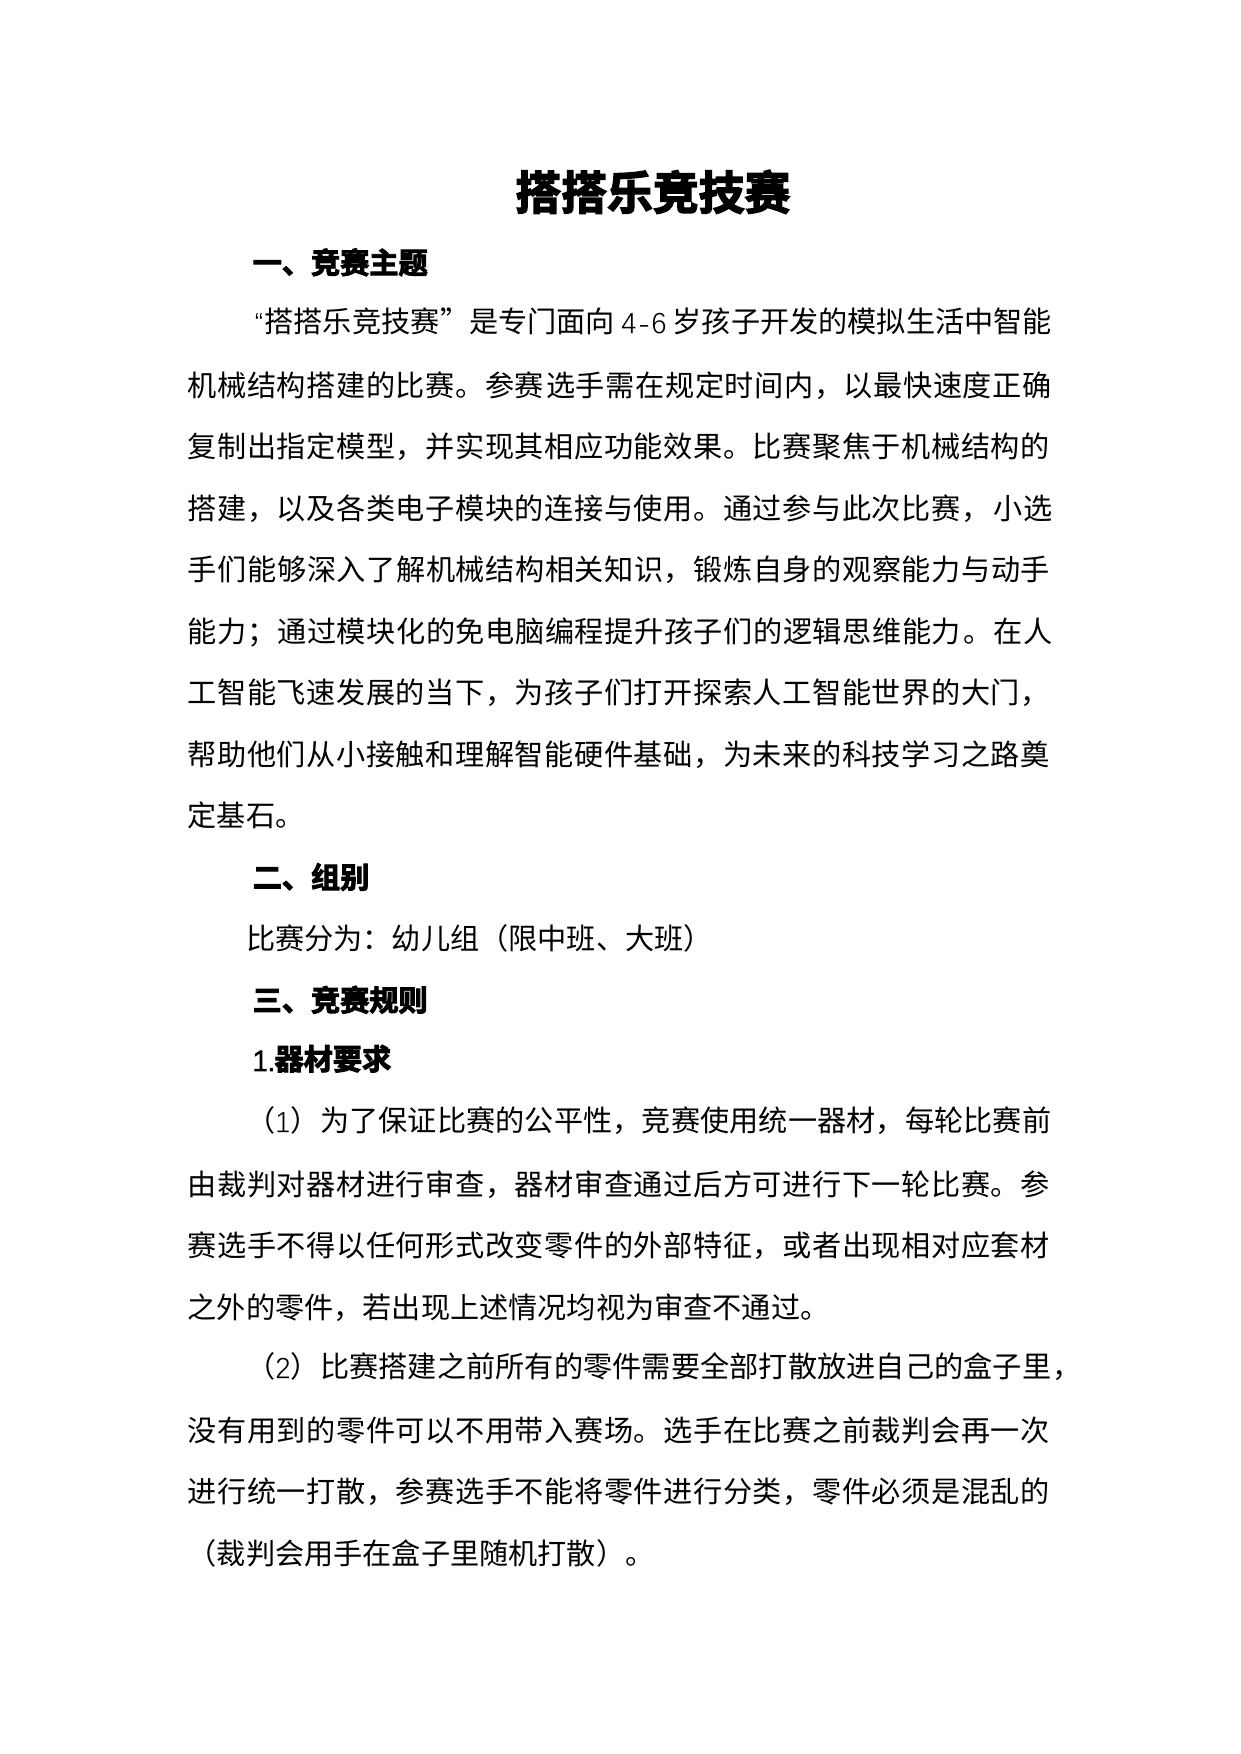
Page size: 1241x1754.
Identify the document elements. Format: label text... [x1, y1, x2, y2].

text “搭搭乐竞技赛”是专门面向4-6岁孩子开发的模拟生活中智能机械结构搭建的比赛。参赛选手需在规定时间内，以最快速度正确复制出指定模型，并实现其相应功能效果。比赛聚焦于机械结构的搭建，以及各类电子模块的连接与使用。通过参与此次比赛，小选手们能够深入了解机械结构相关知识，锻炼自身的观察能力与动手能力；通过模块化的免电脑编程提升孩子们的逻辑思维能力。在人工智能飞速发展的当下，为孩子们打开探索人工智能世界的大门，帮助他们从小接触和理解智能硬件基础，为未来的科技学习之路奠定基石。 [187, 277, 1053, 831]
text 比赛分为：幼儿组（限中班、大班） [187, 892, 1053, 953]
text （2）比赛搭建之前所有的零件需要全部打散放进自己的盒子里，没有用到的零件可以不用带入赛场。选手在比赛之前裁判会再一次进行统一打散，参赛选手不能将零件进行分类，零件必须是混乱的（裁判会用手在盒子里随机打散）。 [187, 1322, 1053, 1568]
text 一、竞赛主题 [187, 216, 1053, 277]
text 搭搭乐竞技赛 [187, 154, 1053, 216]
text （1）为了保证比赛的公平性，竞赛使用统一器材，每轮比赛前由裁判对器材进行审查，器材审查通过后方可进行下一轮比赛。参赛选手不得以任何形式改变零件的外部特征，或者出现相对应套材之外的零件，若出现上述情况均视为审查不通过。 [187, 1076, 1053, 1322]
text 二、组别 [187, 831, 1053, 892]
text 1.器材要求 [187, 1015, 1053, 1076]
text 三、竞赛规则 [187, 953, 1053, 1015]
